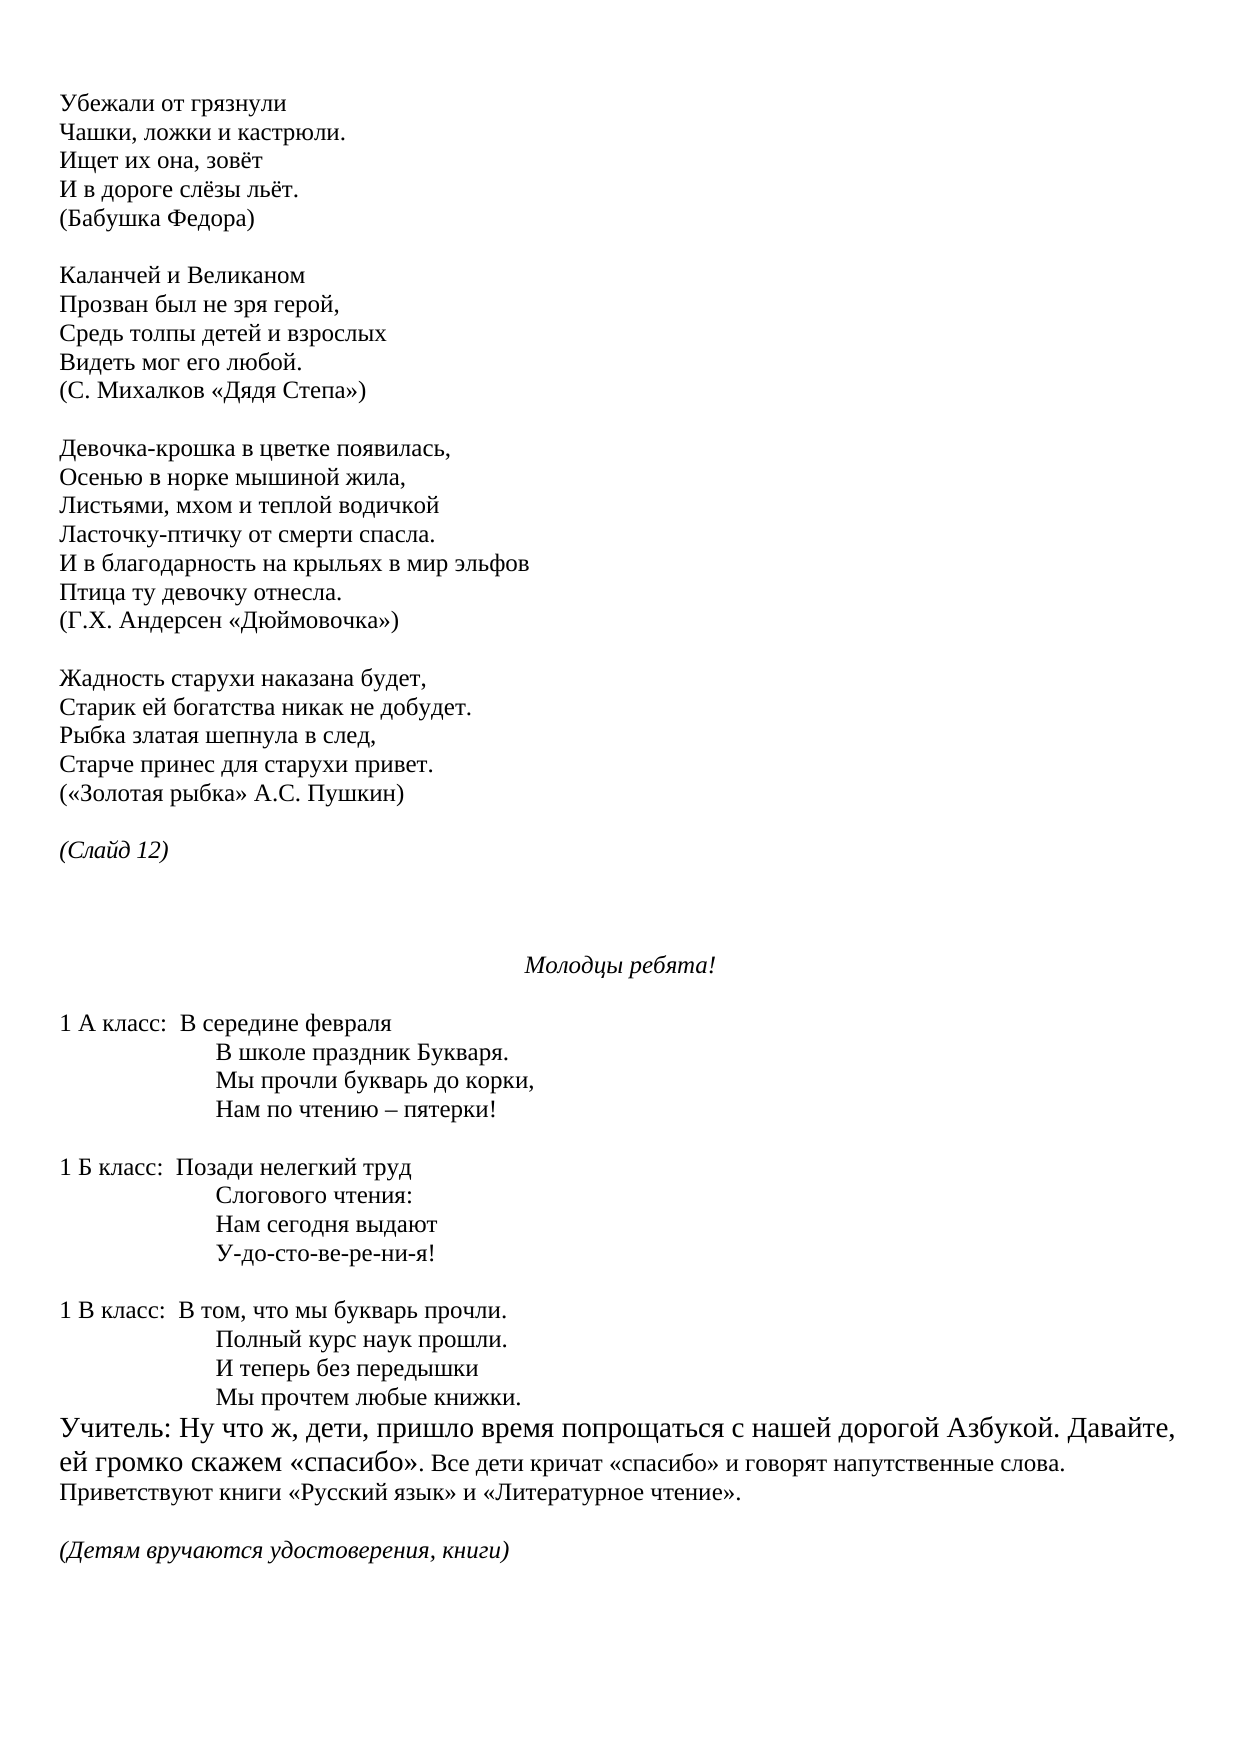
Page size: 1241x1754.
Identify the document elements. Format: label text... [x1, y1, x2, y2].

text И в дороге слёзы льёт. [59, 174, 1181, 203]
text Листьями, мхом и теплой водичкой [59, 490, 1181, 519]
text Старче принес для старухи привет. [59, 749, 1181, 778]
text Приветствуют книги «Русский язык» и «Литературное чтение». [59, 1477, 1181, 1506]
text (С. Михалков «Дядя Степа») [59, 375, 1181, 404]
text 1 В класс: В том, что мы букварь прочли. [59, 1295, 1181, 1324]
text Ищет их она, зовёт [59, 145, 1181, 174]
text Ласточку-птичку от смерти спасла. [59, 519, 1181, 548]
text И в благодарность на крыльях в мир эльфов [59, 548, 1181, 577]
text И теперь без передышки [59, 1353, 1181, 1382]
text 1 А класс: В середине февраля [59, 1008, 1181, 1037]
text Средь толпы детей и взрослых [59, 318, 1181, 347]
text Девочка-крошка в цветке появилась, [59, 433, 1181, 462]
text Нам по чтению – пятерки! [59, 1094, 1181, 1123]
text У-до-сто-ве-ре-ни-я! [59, 1238, 1181, 1267]
text (Бабушка Федора) [59, 203, 1181, 232]
text (Г.Х. Андерсен «Дюймовочка») [59, 605, 1181, 634]
text Старик ей богатства никак не добудет. [59, 692, 1181, 720]
text Птица ту девочку отнесла. [59, 577, 1181, 605]
text Учитель: Ну что ж, дети, пришло время попрощаться с нашей дорогой Азбукой. Давайте, ей громко скажем «спасибо». Все дети кричат «спасибо» и говорят напутственные слова. [59, 1410, 1181, 1477]
text Каланчей и Великаном [59, 260, 1181, 289]
text Убежали от грязнули [59, 88, 1181, 117]
text Чашки, ложки и кастрюли. [59, 117, 1181, 145]
text Жадность старухи наказана будет, [59, 663, 1181, 692]
text Осенью в норке мышиной жила, [59, 462, 1181, 490]
text Прозван был не зря герой, [59, 289, 1181, 318]
text Нам сегодня выдают [59, 1209, 1181, 1238]
text Слогового чтения: [59, 1180, 1181, 1209]
text Мы прочтем любые книжки. [59, 1382, 1181, 1410]
text (Слайд 12) [59, 835, 1181, 864]
text 1 Б класс: Позади нелегкий труд [59, 1152, 1181, 1180]
text Молодцы ребята! [59, 950, 1181, 979]
text («Золотая рыбка» А.С. Пушкин) [59, 778, 1181, 807]
text В школе праздник Букваря. [59, 1037, 1181, 1065]
text (Детям вручаются удостоверения, книги) [59, 1535, 1181, 1564]
text Мы прочли букварь до корки, [59, 1065, 1181, 1094]
text Полный курс наук прошли. [59, 1324, 1181, 1353]
text Видеть мог его любой. [59, 347, 1181, 375]
text Рыбка златая шепнула в след, [59, 720, 1181, 749]
